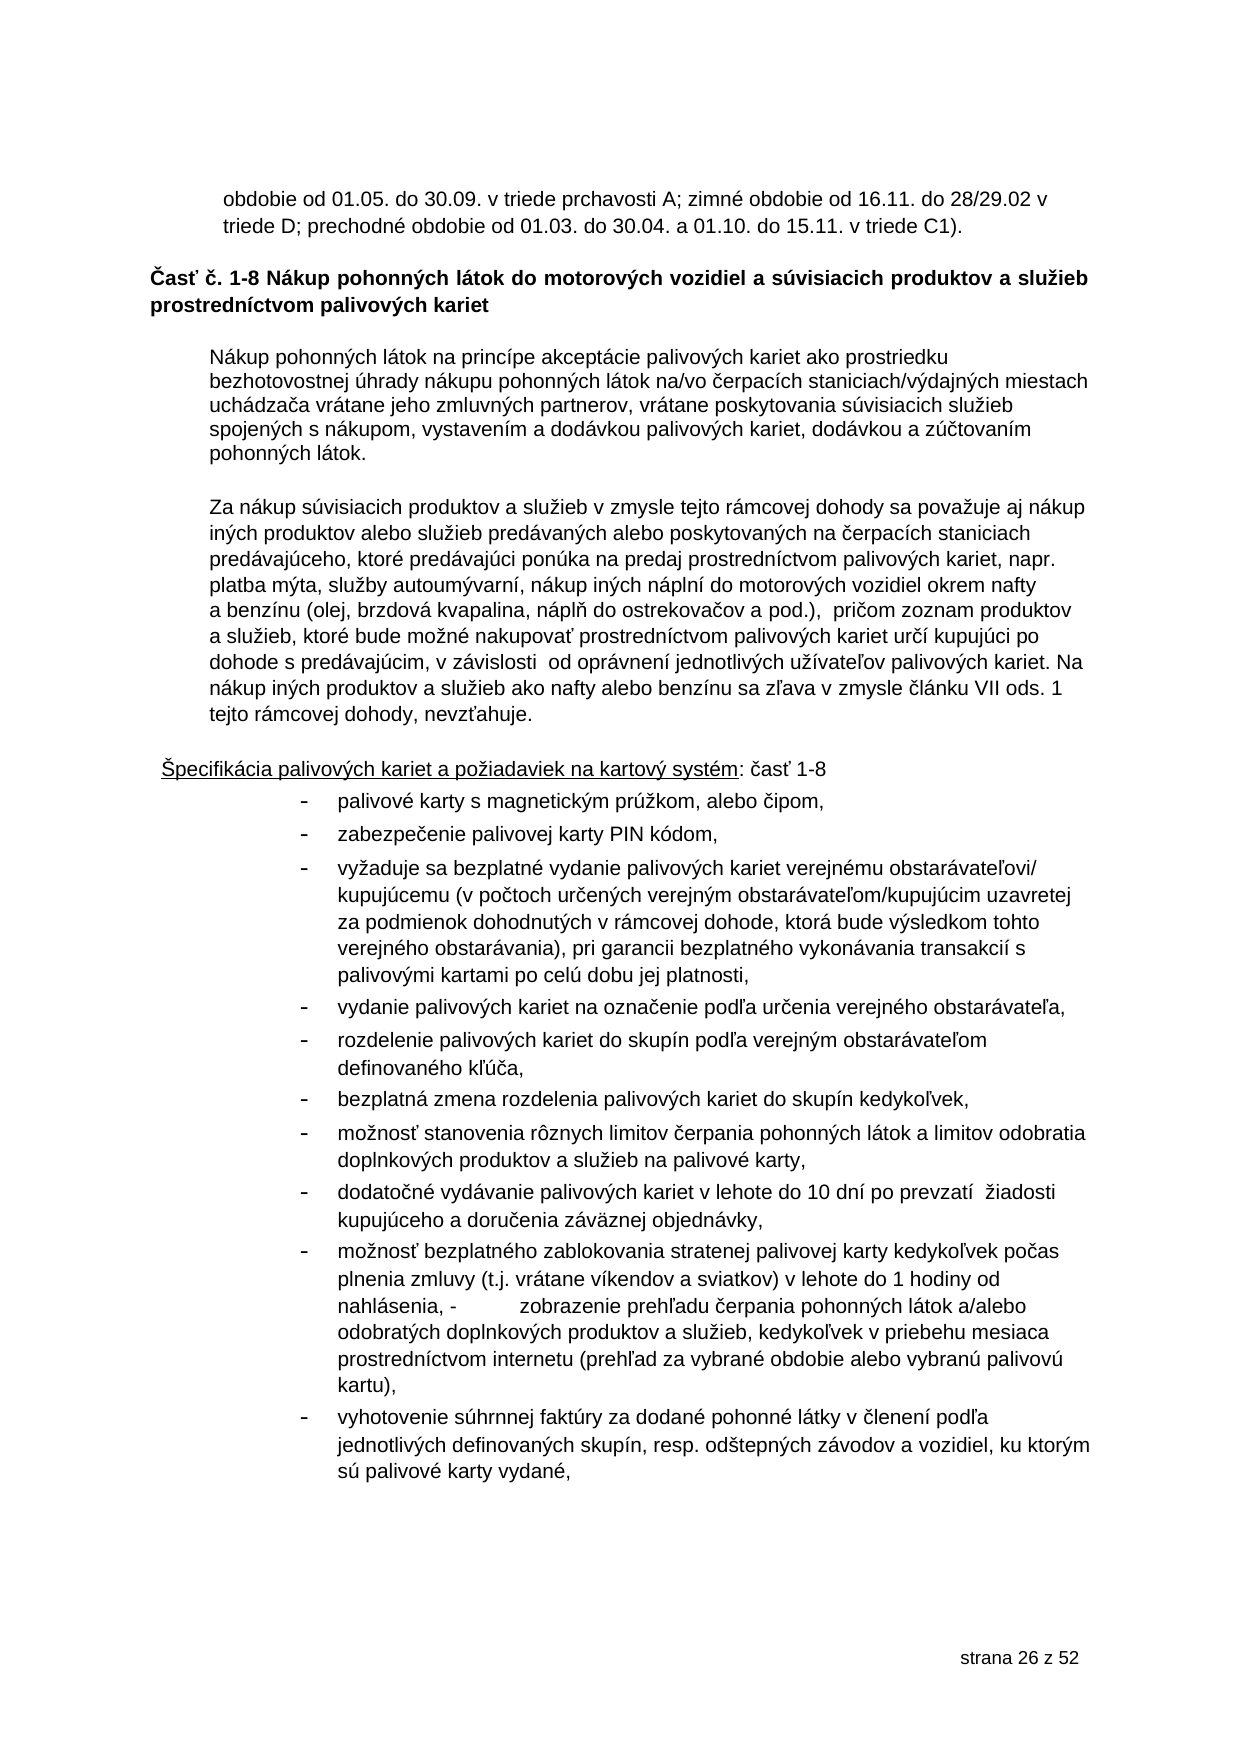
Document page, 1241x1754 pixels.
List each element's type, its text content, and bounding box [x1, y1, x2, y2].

list možnosť bezplatného zablokovania stratenej palivovej karty kedykoľvek počas plnenia zmluvy (t.j. vrátane víkendov a sviatkov) v lehote do 1 hodiny od nahlásenia, - zobrazenie prehľadu čerpania pohonných látok a/alebo odobratých doplnkových produktov a služieb, kedykoľvek v priebehu mesiaca prostredníctvom internetu (prehľad za vybrané obdobie alebo vybranú palivovú kartu), [300, 1236, 1090, 1397]
list možnosť stanovenia rôznych limitov čerpania pohonných látok a limitov odobratia doplnkových produktov a služieb na palivové karty, [300, 1117, 1090, 1172]
text Za nákup súvisiacich produktov a služieb v zmysle tejto rámcovej dohody sa považuje aj nákup iných produktov alebo služieb predávaných alebo poskytovaných na čerpacích staniciach predávajúceho, ktoré predávajúci ponúka na predaj prostredníctvom palivových kariet, napr. platba mýta, služby autoumývarní, nákup iných náplní do motorových vozidiel okrem nafty a benzínu (olej, brzdová kvapalina, náplň do ostrekovačov a pod.), pričom zoznam produktov a služieb, ktoré bude možné nakupovať prostredníctvom palivových kariet určí kupujúci po dohode s predávajúcim, v závislosti od oprávnení jednotlivých užívateľov palivových kariet. Na nákup iných produktov a služieb ako nafty alebo benzínu sa zľava v zmysle článku VII ods. 1 tejto rámcovej dohody, nevzťahuje. [209, 495, 1090, 726]
list zabezpečenie palivovej karty PIN kódom, [300, 818, 1090, 847]
list bezplatná zmena rozdelenia palivových kariet do skupín kedykoľvek, [300, 1083, 1090, 1112]
list vyžaduje sa bezplatné vydanie palivových kariet verejnému obstarávateľovi/ kupujúcemu (v počtoch určených verejným obstarávateľom/kupujúcim uzavretej za podmienok dohodnutých v rámcovej dohode, ktorá bude výsledkom tohto verejného obstarávania), pri garancii bezplatného vykonávania transakcií s palivovými kartami po celú dobu jej platnosti, [300, 852, 1090, 987]
list vyhotovenie súhrnnej faktúry za dodané pohonné látky v členení podľa jednotlivých definovaných skupín, resp. odštepných závodov a vozidiel, ku ktorým sú palivové karty vydané, [300, 1401, 1090, 1483]
text Špecifikácia palivových kariet a požiadaviek na kartový systém: časť 1-8 [149, 757, 1090, 781]
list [186, 187, 1085, 238]
list vydanie palivových kariet na označenie podľa určenia verejného obstarávateľa, [300, 991, 1090, 1019]
list palivové karty s magnetickým prúžkom, alebo čipom, [300, 785, 1090, 814]
list rozdelenie palivových kariet do skupín podľa verejným obstarávateľom definovaného kľúča, [300, 1024, 1090, 1079]
list dodatočné vydávanie palivových kariet v lehote do 10 dní po prevzatí žiadosti kupujúceho a doručenia záväznej objednávky, [300, 1176, 1090, 1231]
text Časť č. 1-8 Nákup pohonných látok do motorových vozidiel a súvisiacich produktov a služieb prostredníctvom palivových kariet [150, 266, 1090, 317]
text Nákup pohonných látok na princípe akceptácie palivových kariet ako prostriedku bezhotovostnej úhrady nákupu pohonných látok na/vo čerpacích staniciach/výdajných miestach uchádzača vrátane jeho zmluvných partnerov, vrátane poskytovania súvisiacich služieb spojených s nákupom, vystavením a dodávkou palivových kariet, dodávkou a zúčtovaním pohonných látok. [209, 345, 1090, 464]
